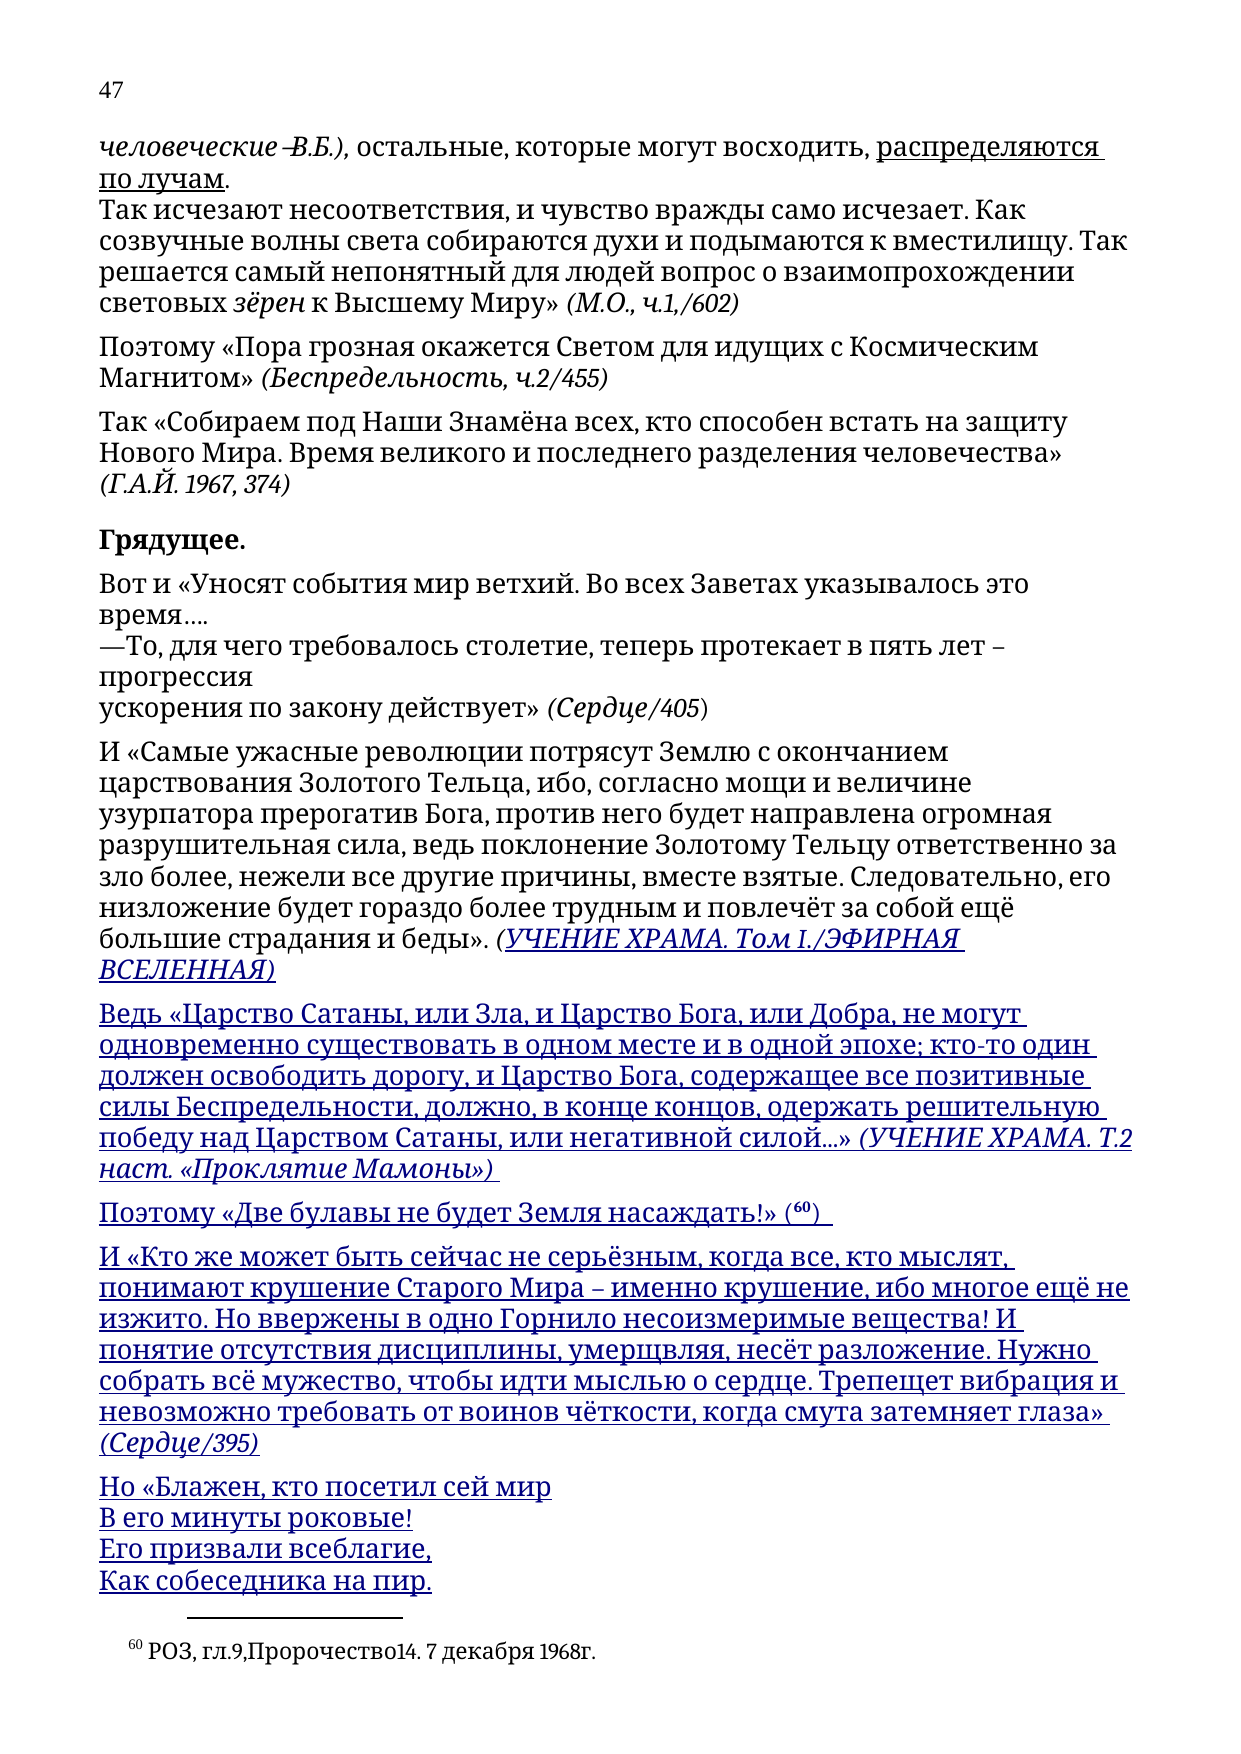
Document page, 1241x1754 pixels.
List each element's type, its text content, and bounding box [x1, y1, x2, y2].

text Грядущее. [98, 525, 1132, 556]
text Вот и «Уносят события мир ветхий. Во всех Заветах указывалось это время…. [98, 569, 1132, 631]
text Так «Собираем под Наши Знамёна всех, кто способен встать на защиту Нового Мира. Время великого и последнего разделения человечества» (Г.А.Й. 1967, 374) [98, 407, 1132, 500]
text —То, для чего требовалось столетие, теперь протекает в пять лет – прогрессия [98, 631, 1132, 693]
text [98, 1472, 1132, 1597]
text Поэтому «Две булавы не будет Земля насаждать!» () [98, 1198, 1132, 1229]
subtitle Ведь «Царство Сатаны, или Зла, и Царство Бога, или Добра, не могут одновременно существовать в одном месте и в одной эпохе; кто-то один должен освободить дорогу, и Царство Бога, содержащее все позитивные силы Беспредельности, должно, в конце концов, одержать решительную победу над Царством Сатаны, или негативной силой...» (УЧЕНИЕ ХРАМА. Т.2 наст. «Проклятие Мамоны») [98, 999, 1132, 1150]
text ускорения по закону действует» (Сердце/405) [98, 693, 1132, 724]
text И «Кто же может быть сейчас не серьёзным, когда все, кто мыслят, понимают крушение Старого Мира – именно крушение, ибо многое ещё не изжито. Но ввержены в одно Горнило несоизмеримые вещества! И понятие отсутствия дисциплины, умерщвляя, несёт разложение. Нужно собрать всё мужество, чтобы идти мыслью о сердце. Трепещет вибрация и невозможно требовать от воинов чёткости, когда смута затемняет глаза» (Сердце/395) [98, 1242, 1132, 1460]
subtitle Ведь «Царство Сатаны, или Зла, и Царство Бога, или Добра, не могут одновременно существовать в одном месте и в одной эпохе; кто-то один должен освободить дорогу, и Царство Бога, содержащее все позитивные силы Беспредельности, должно, в конце концов, одержать решительную победу над Царством Сатаны, или негативной силой...» (УЧЕНИЕ ХРАМА. Т.2 наст. «Проклятие Мамоны») [98, 1151, 1132, 1186]
text Поэтому «Пора грозная окажется Светом для идущих с Космическим Магнитом» (Беспредельность, ч.2/455) [98, 332, 1132, 394]
text Так исчезают несоответствия, и чувство вражды само исчезает. Как созвучные волны света собираются духи и подымаются к вместилищу. Так решается самый непонятный для людей вопрос о взаимопрохождении световых зёрен к Высшему Миру» (М.О., ч.1,/602) [98, 195, 1132, 319]
text И «Самые ужасные революции потрясут Землю с окончанием царствования Золотого Тельца, ибо, согласно мощи и величине узурпатора прерогатив Бога, против него будет направлена огромная разрушительная сила, ведь поклонение Золотому Тельцу ответственно за зло более, нежели все другие причины, вместе взятые. Следовательно, его низложение будет гораздо более трудным и повлечёт за собой ещё большие страдания и беды». (УЧЕНИЕ ХРАМА. Том I./ЭФИРНАЯ ВСЕЛЕННАЯ) [98, 737, 1132, 986]
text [98, 132, 1132, 195]
